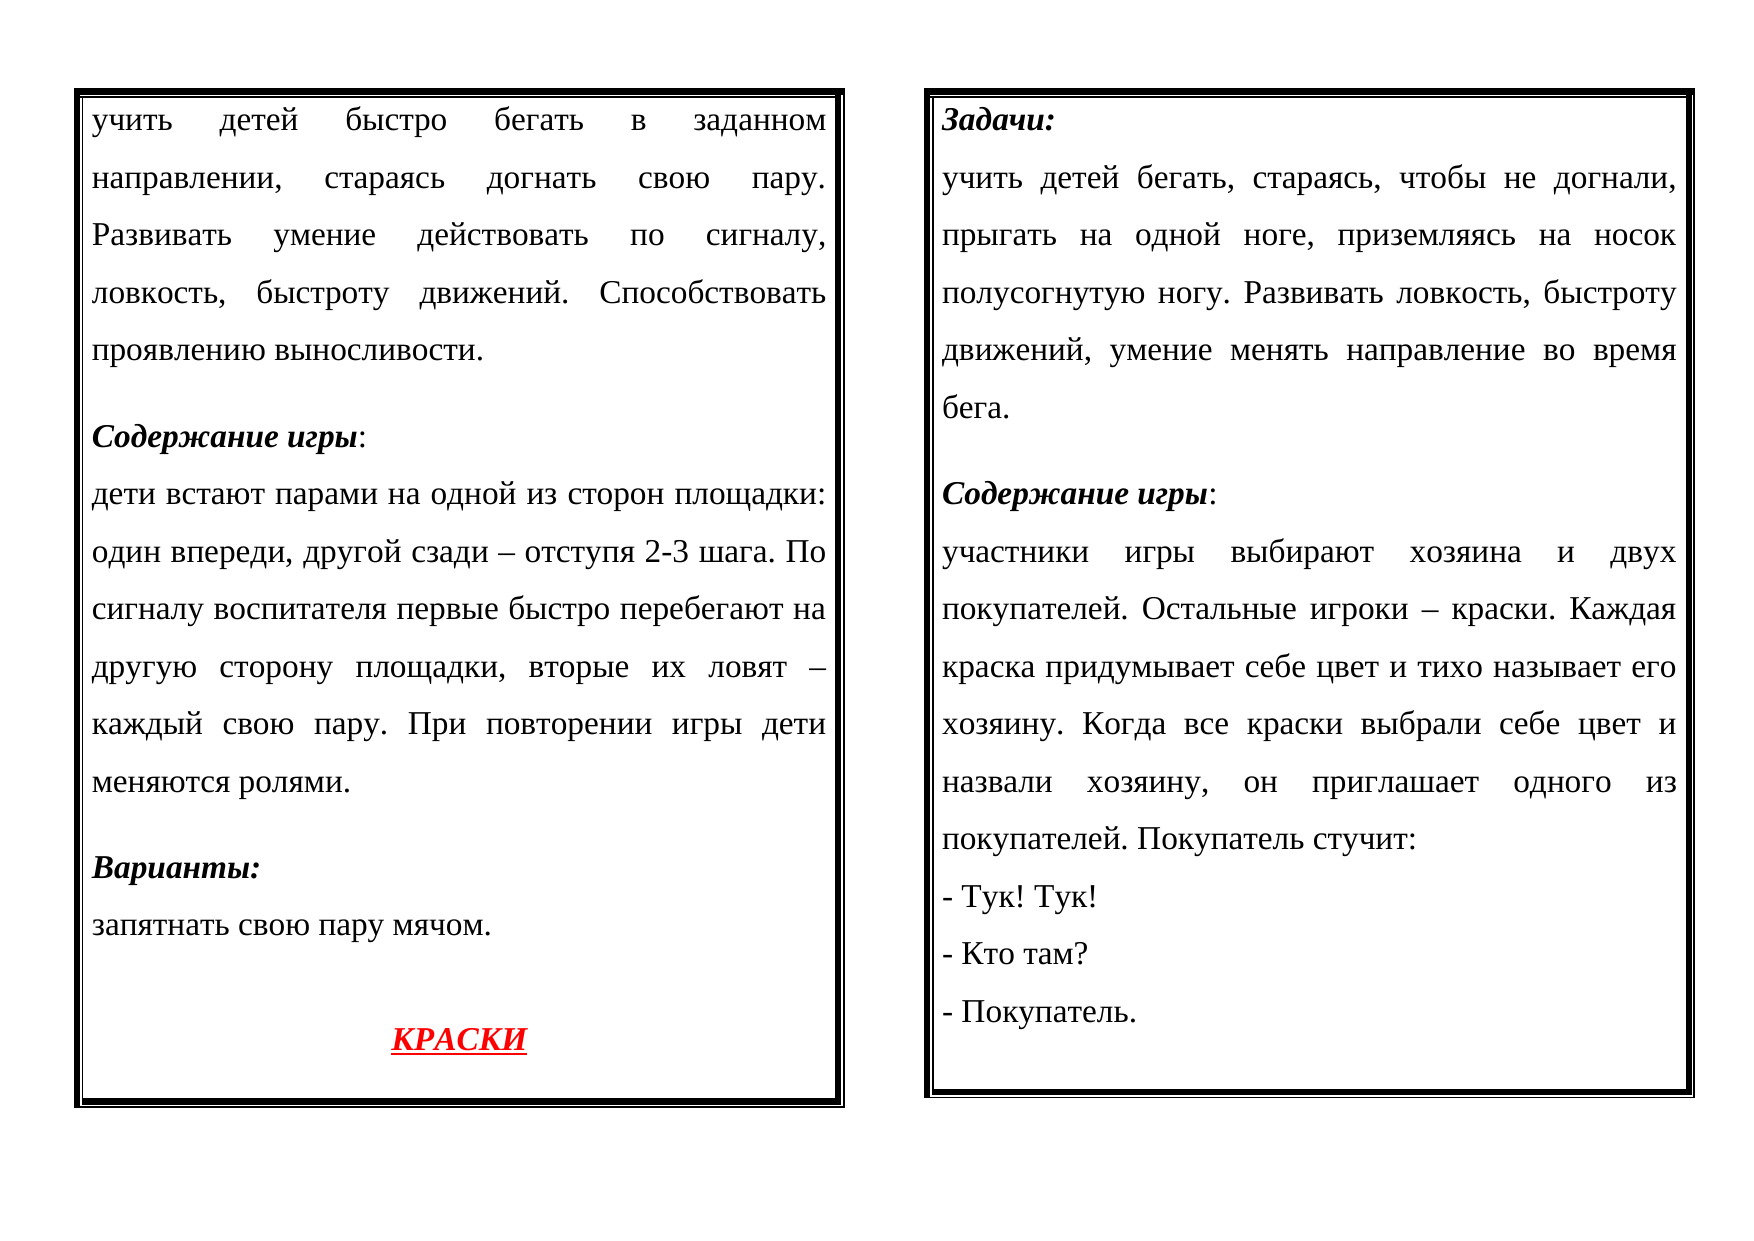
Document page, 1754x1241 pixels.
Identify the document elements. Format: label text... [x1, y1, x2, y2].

text запятнать свою пару мячом. [83, 893, 835, 943]
text Содержание игры: [934, 462, 1686, 512]
text дети встают парами на одной из сторон площадки: один впереди, другой сзади – отступя 2-3 шага. По сигналу воспитателя первые быстро перебегают на другую сторону площадки, вторые их ловят – каждый свою пару. При повторении игры дети меняются ролями. [83, 462, 835, 799]
text учить детей быстро бегать в заданном направлении, стараясь догнать свою пару. Развивать умение действовать по сигналу, ловкость, быстроту движений. Способствовать проявлению выносливости. [83, 98, 835, 368]
text - Тук! Тук! [934, 864, 1686, 914]
text КРАСКИ [83, 1008, 835, 1058]
text Содержание игры: [83, 404, 835, 454]
text - Покупатель. [934, 979, 1686, 1029]
text участники игры выбирают хозяина и двух покупателей. Остальные игроки – краски. Каждая краска придумывает себе цвет и тихо называет его хозяину. Когда все краски выбрали себе цвет и назвали хозяину, он приглашает одного из покупателей. Покупатель стучит: [934, 519, 1686, 857]
text Варианты: [83, 836, 835, 886]
text Задачи: [934, 98, 1686, 138]
text - Кто там? [934, 922, 1686, 972]
text учить детей бегать, стараясь, чтобы не догнали, прыгать на одной ноге, приземляясь на носок полусогнутую ногу. Развивать ловкость, быстроту движений, умение менять направление во время бега. [934, 146, 1686, 426]
